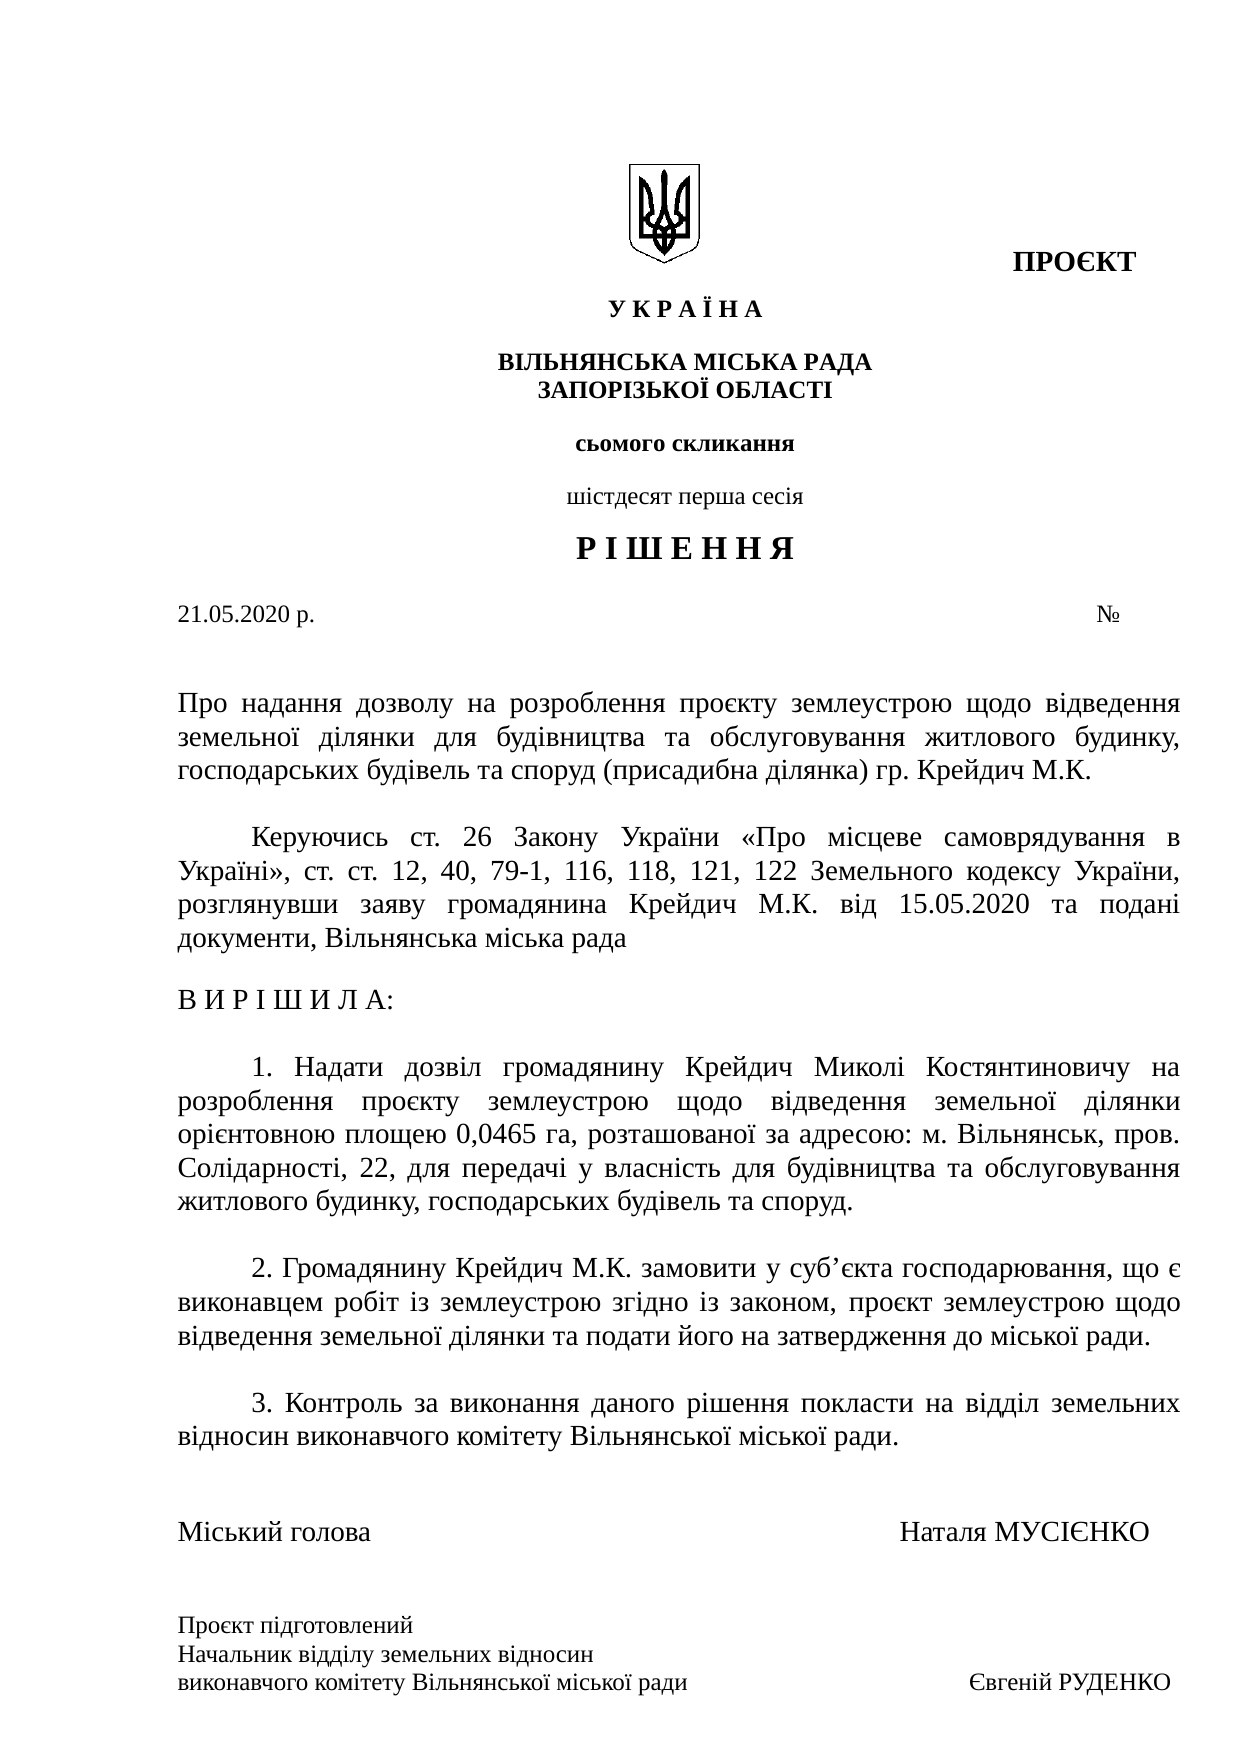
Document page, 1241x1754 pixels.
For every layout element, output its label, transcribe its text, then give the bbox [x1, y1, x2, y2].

text Про надання дозволу на розроблення проєкту землеустрою щодо відведення земельної ділянки для будівництва та обслуговування житлового будинку, господарських будівель та споруд (присадибна ділянка) гр. Крейдич М.К. [177, 685, 1181, 786]
text Керуючись ст. 26 Закону України «Про місцеве самоврядування в Україні», ст. ст. 12, 40, 79-1, 116, 118, 121, 122 Земельного кодексу України, розглянувши заяву громадянина Крейдич М.К. від 15.05.2020 та подані документи, Вільнянська міська рада [177, 819, 1181, 953]
text 1. Надати дозвіл громадянину Крейдич Миколі Костянтиновичу на розроблення проєкту землеустрою щодо відведення земельної ділянки орієнтовною площею 0,0465 га, розташованої за адресою: м. Вільнянськ, пров. Солідарності, 22, для передачі у власність для будівництва та обслуговування житлового будинку, господарських будівель та споруд. [177, 1049, 1181, 1217]
text 21.05.2020 р. № [177, 599, 1181, 628]
text 2. Громадянину Крейдич М.К. замовити у суб’єкта господарювання, що є виконавцем робіт із землеустрою згідно із законом, проєкт землеустрою щодо відведення земельної ділянки та подати його на затвердження до міської ради. [177, 1251, 1181, 1351]
text 3. Контроль за виконання даного рішення покласти на відділ земельних відносин виконавчого комітету Вільнянської міської ради. [177, 1385, 1181, 1452]
text Проєкт підготовлений [177, 1610, 1181, 1639]
text ПРОЄКТ [177, 160, 1181, 277]
text В И Р І Ш И Л А: [177, 982, 1181, 1016]
picture [622, 160, 707, 271]
text Начальник відділу земельних відносин [177, 1639, 1181, 1667]
table_header У К Р А Ї Н А ВІЛЬНЯНСЬКА МІСЬКА РАДА ЗАПОРІЗЬКОЇ ОБЛАСТІ сьомого скликання шістдесят перша сесія Р І Ш Е Н Н Я [177, 294, 1192, 565]
text Міський голова Наталя МУСІЄНКО [177, 1514, 1181, 1548]
text виконавчого комітету Вільнянської міської ради Євгеній РУДЕНКО [177, 1667, 1181, 1696]
